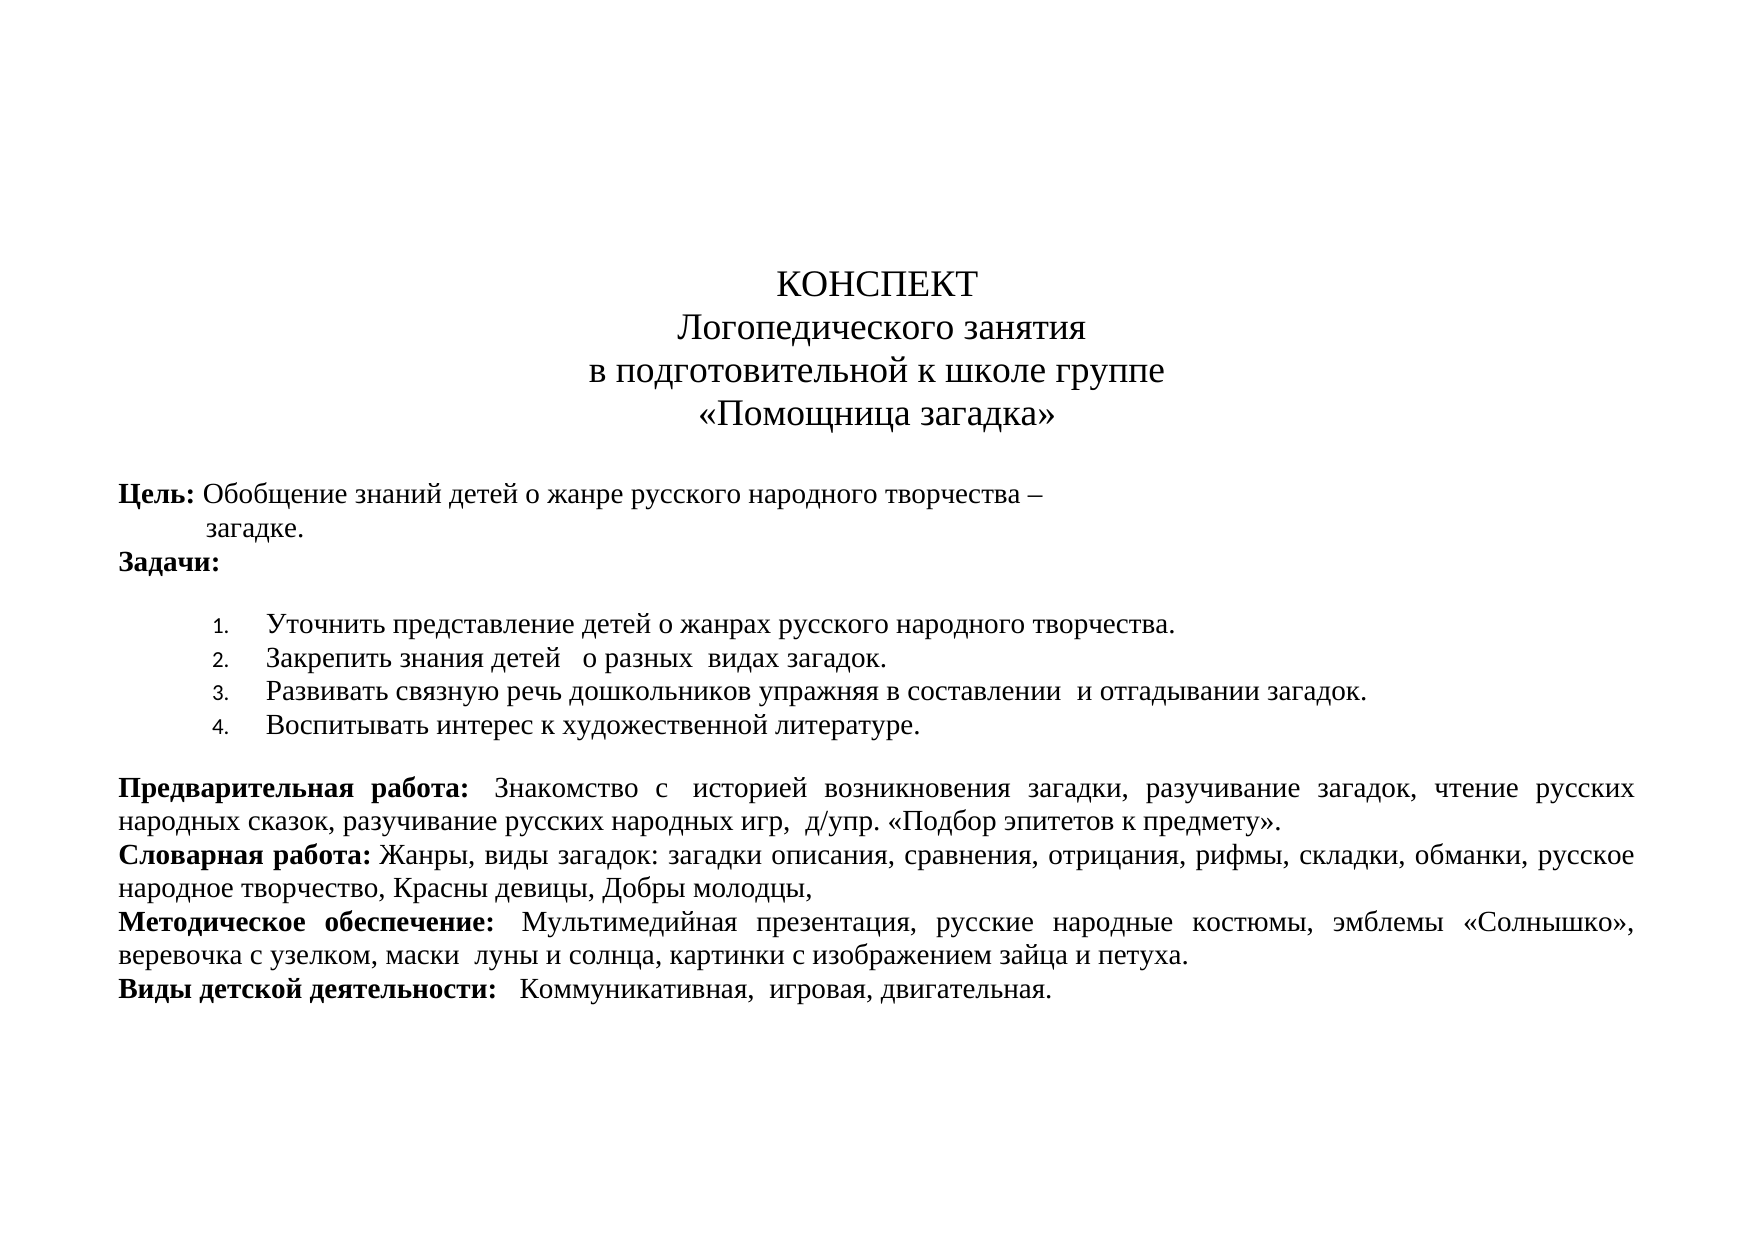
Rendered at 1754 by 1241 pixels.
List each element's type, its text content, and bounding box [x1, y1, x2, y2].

text Предварительная работа: Знакомство с историей возникновения загадки, разучивание загадок, чтение русских народных сказок, разучивание русских народных игр, д/упр. «Подбор эпитетов к предмету». [118, 770, 1636, 837]
text «Помощница загадка» [118, 390, 1636, 433]
text Методическое обеспечение: Мультимедийная презентация, русские народные костюмы, эмблемы «Солнышко», веревочка с узелком, маски луны и солнца, картинки с изображением зайца и петуха. [118, 904, 1636, 971]
list Уточнить представление детей о жанрах русского народного творчества. [118, 606, 1636, 640]
text Словарная работа: Жанры, виды загадок: загадки описания, сравнения, отрицания, рифмы, складки, обманки, русское народное творчество, Красны девицы, Добры молодцы, [118, 837, 1636, 904]
text Цель: Обобщение знаний детей о жанре русского народного творчества – [118, 477, 1636, 510]
text Логопедического занятия [118, 304, 1636, 347]
list Развивать связную речь дошкольников упражняя в составлении и отгадывании загадок. [118, 673, 1636, 707]
list Воспитывать интерес к художественной литературе. [118, 707, 1636, 741]
text загадке. [118, 510, 1636, 544]
text Задачи: [118, 544, 1636, 577]
text КОНСПЕКТ [118, 261, 1636, 304]
text Виды детской деятельности: Коммуникативная, игровая, двигательная. [118, 971, 1636, 1004]
list Закрепить знания детей о разных видах загадок. [118, 640, 1636, 673]
text в подготовительной к школе группе [118, 347, 1636, 390]
